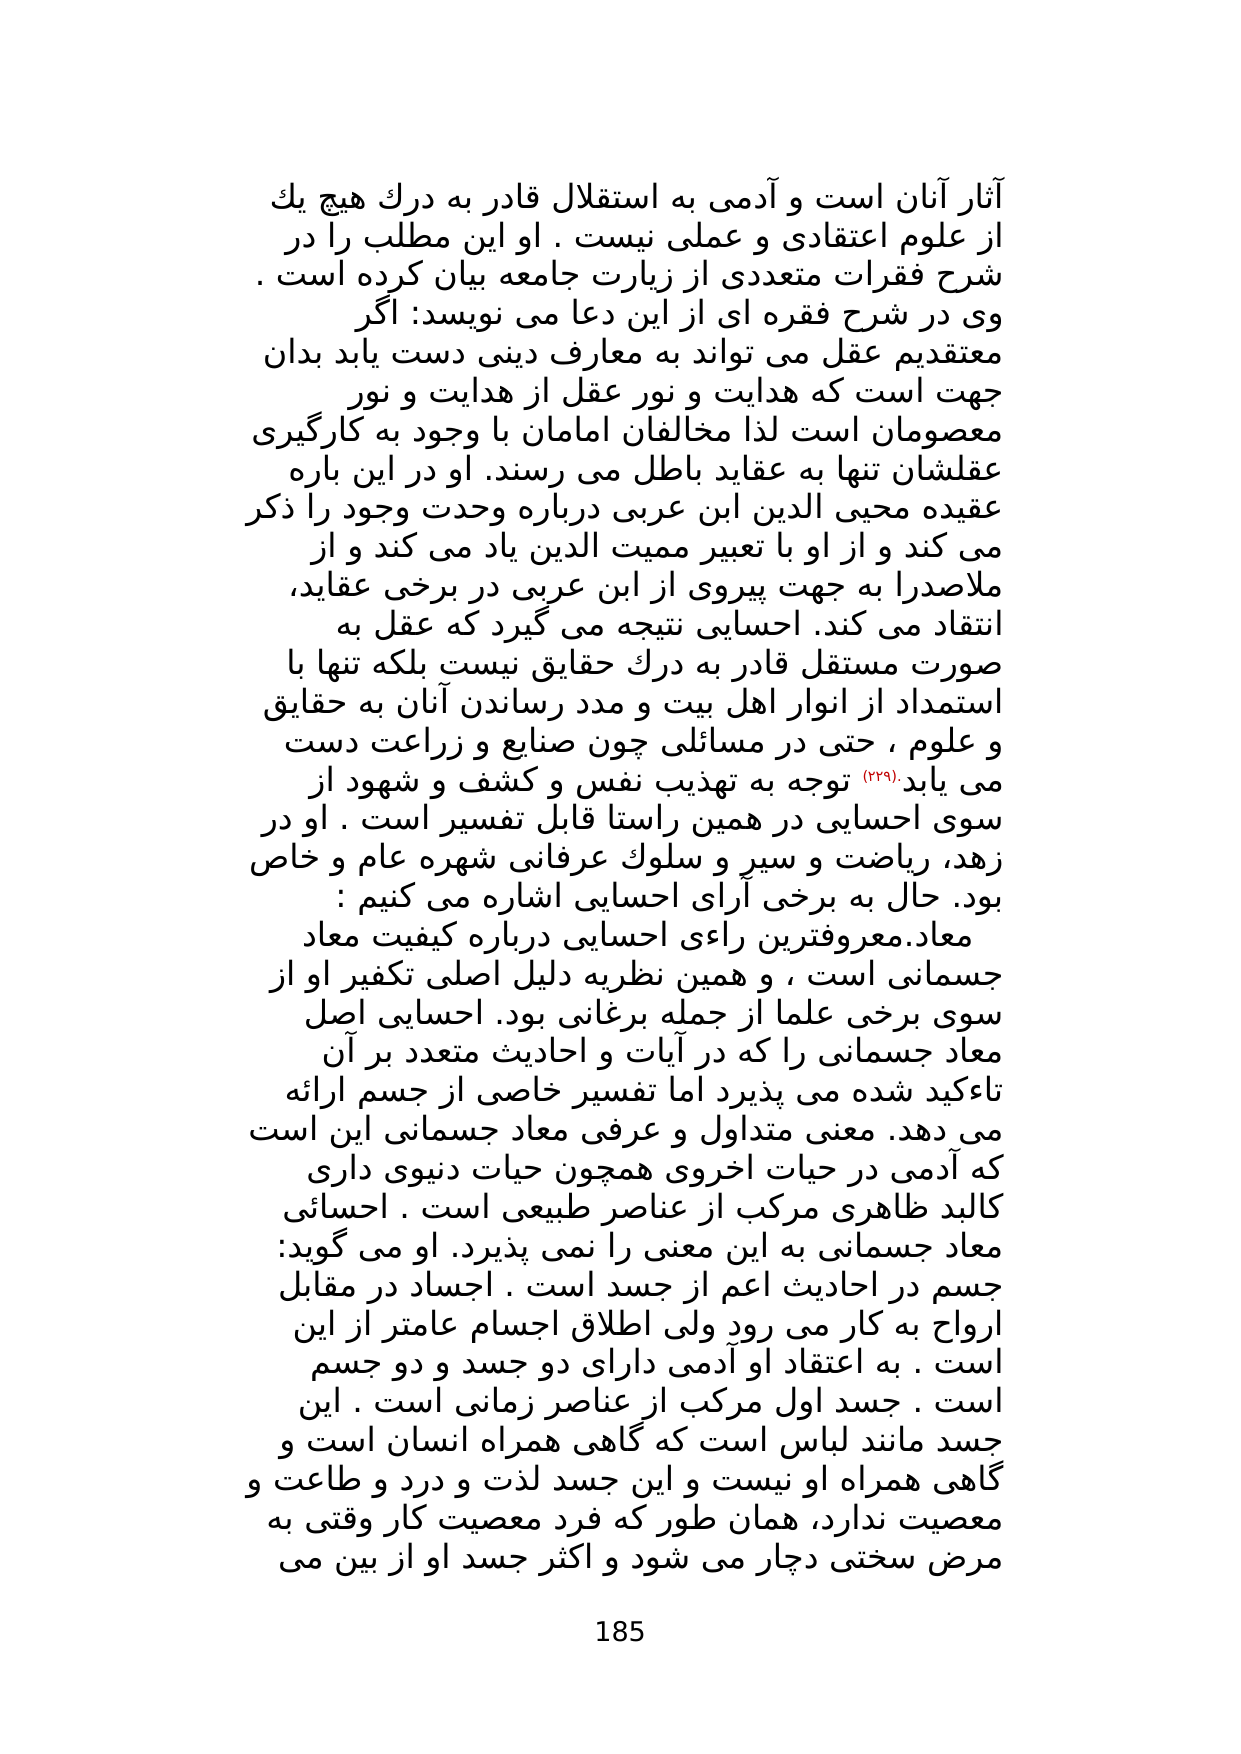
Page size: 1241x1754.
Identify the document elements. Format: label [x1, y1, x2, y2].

text [236, 177, 1004, 915]
text [236, 915, 1004, 1576]
